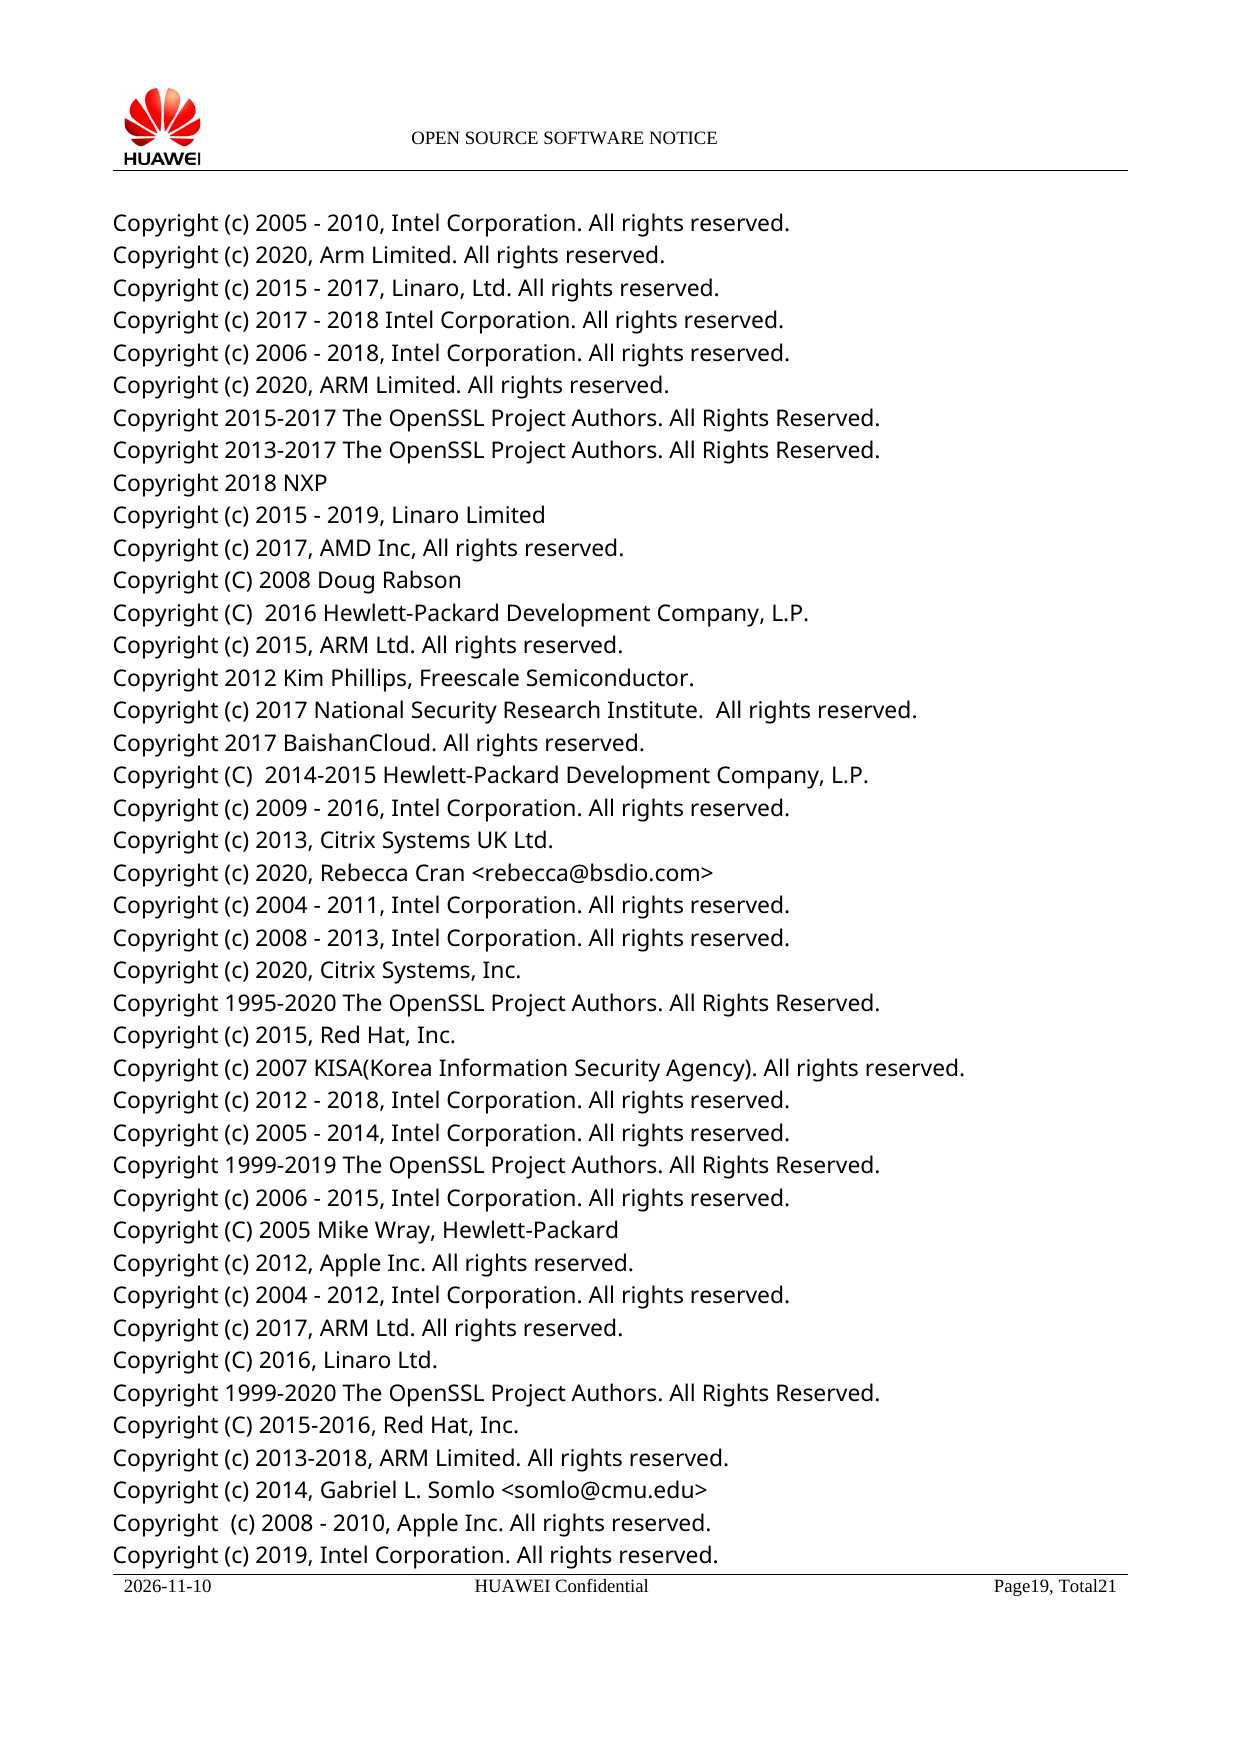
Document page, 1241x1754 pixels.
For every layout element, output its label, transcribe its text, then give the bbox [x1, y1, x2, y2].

picture [124, 88, 201, 165]
